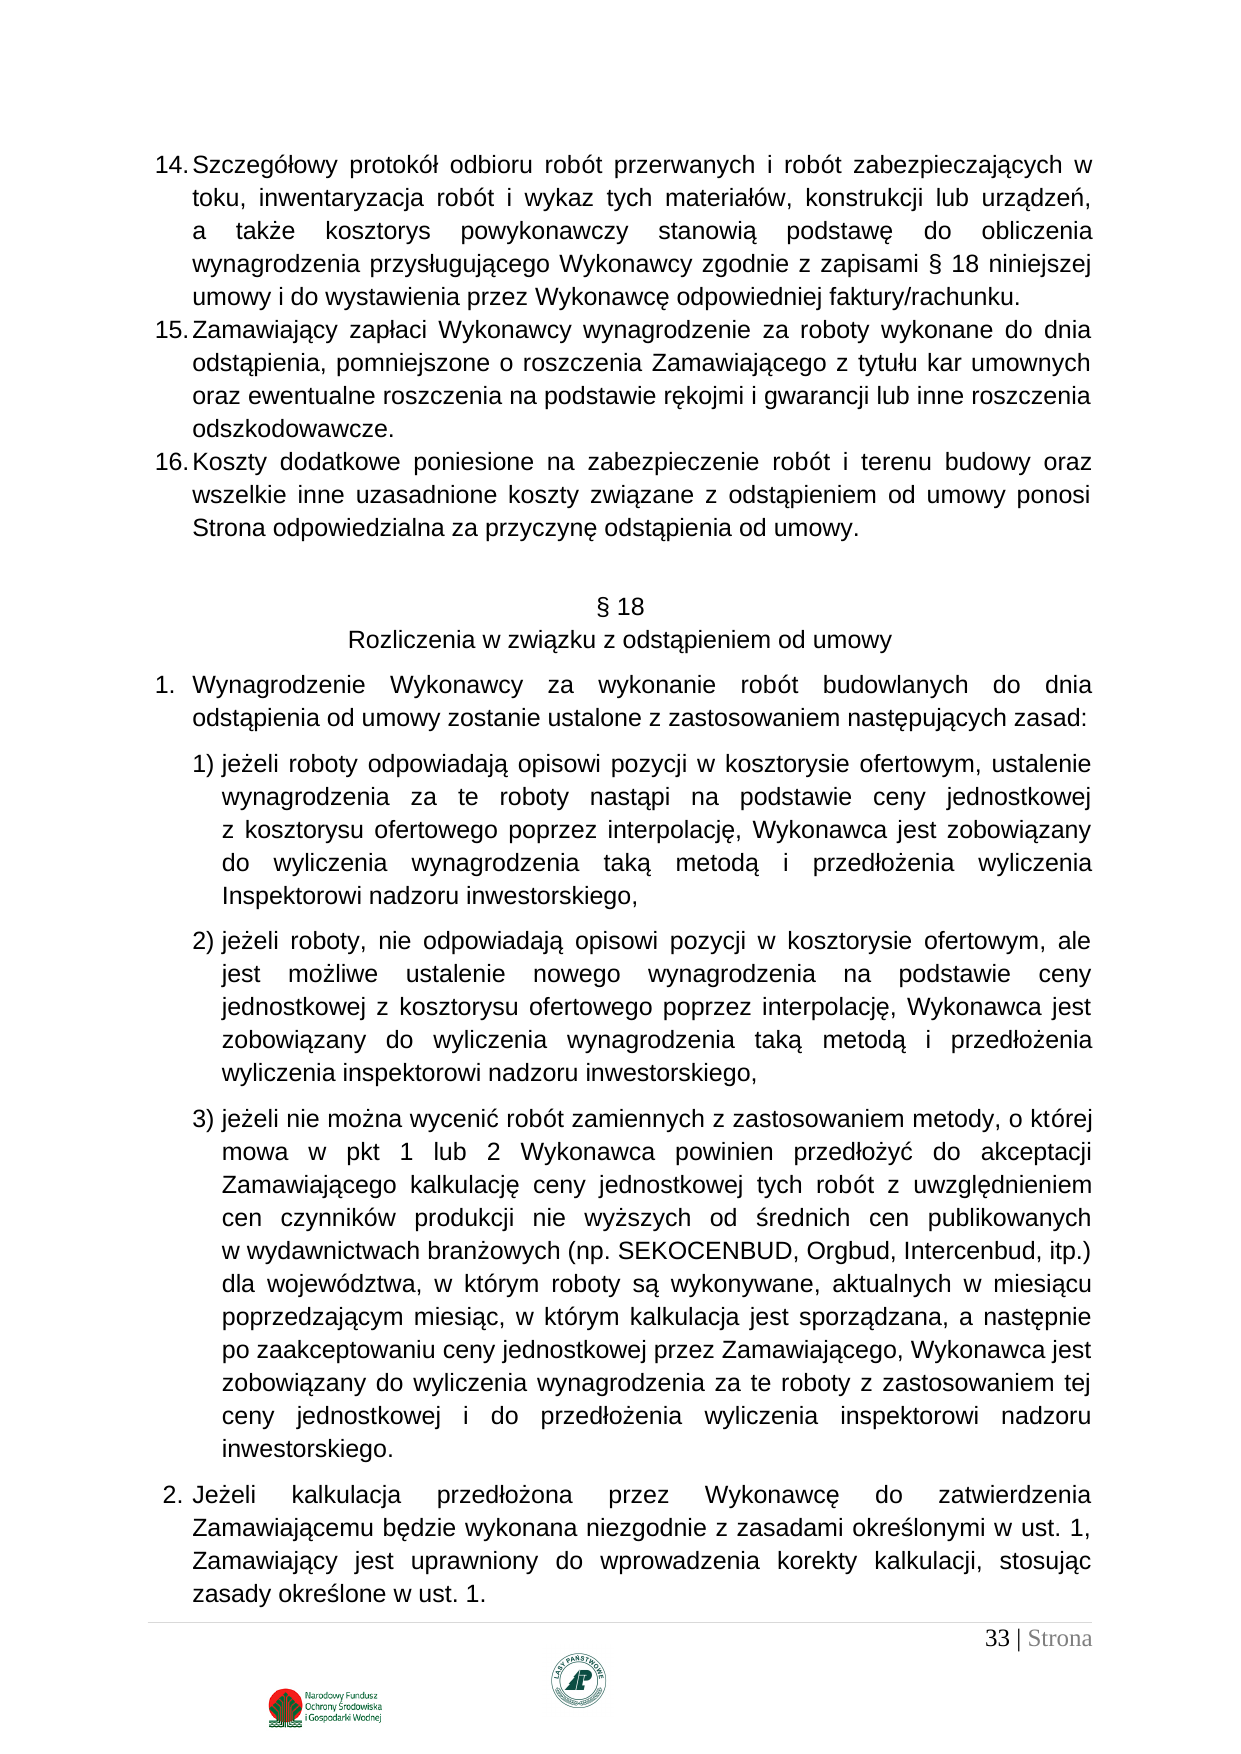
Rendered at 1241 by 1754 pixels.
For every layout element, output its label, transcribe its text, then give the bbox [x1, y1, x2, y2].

text Rozliczenia w związku z odstąpieniem od umowy [148, 624, 1092, 653]
picture [261, 1644, 389, 1754]
list Szczegółowy protokół odbioru robót przerwanych i robót zabezpieczających w toku, inwentaryzacja robót i wykaz tych materiałów, konstrukcji lub urządzeń, a także kosztorys powykonawczy stanowią podstawę do obliczenia wynagrodzenia przysługującego Wykonawcy zgodnie z zapisami § 18 niniejszej umowy i do wystawienia przez Wykonawcę odpowiedniej faktury/rachunku. [154, 150, 1092, 311]
list Koszty dodatkowe poniesione na zabezpieczenie robót i terenu budowy oraz wszelkie inne uzasadnione koszty związane z odstąpieniem od umowy ponosi Strona odpowiedzialna za przyczynę odstąpienia od umowy. [154, 447, 1092, 542]
list jeżeli roboty, nie odpowiadają opisowi pozycji w kosztorysie ofertowym, ale jest możliwe ustalenie nowego wynagrodzenia na podstawie ceny jednostkowej z kosztorysu ofertowego poprzez interpolację, Wykonawca jest zobowiązany do wyliczenia wynagrodzenia taką metodą i przedłożenia wyliczenia inspektorowi nadzoru inwestorskiego, [192, 926, 1092, 1087]
text § 18 [148, 592, 1092, 620]
list Zamawiający zapłaci Wykonawcy wynagrodzenie za roboty wykonane do dnia odstąpienia, pomniejszone o roszczenia Zamawiającego z tytułu kar umownych oraz ewentualne roszczenia na podstawie rękojmi i gwarancji lub inne roszczenia odszkodowawcze. [154, 315, 1092, 443]
list Jeżeli kalkulacja przedłożona przez Wykonawcę do zatwierdzenia Zamawiającemu będzie wykonana niezgodnie z zasadami określonymi w ust. 1, Zamawiający jest uprawniony do wprowadzenia korekty kalkulacji, stosując zasady określone w ust. 1. [162, 1479, 1092, 1607]
list jeżeli roboty odpowiadają opisowi pozycji w kosztorysie ofertowym, ustalenie wynagrodzenia za te roboty nastąpi na podstawie ceny jednostkowej z kosztorysu ofertowego poprzez interpolację, Wykonawca jest zobowiązany do wyliczenia wynagrodzenia taką metodą i przedłożenia wyliczenia Inspektorowi nadzoru inwestorskiego, [192, 749, 1092, 909]
list Wynagrodzenie Wykonawcy za wykonanie robót budowlanych do dnia odstąpienia od umowy zostanie ustalone z zastosowaniem następujących zasad: [154, 670, 1092, 732]
list jeżeli nie można wycenić robót zamiennych z zastosowaniem metody, o której mowa w pkt 1 lub 2 Wykonawca powinien przedłożyć do akceptacji Zamawiającego kalkulację ceny jednostkowej tych robót z uwzględnieniem cen czynników produkcji nie wyższych od średnich cen publikowanych w wydawnictwach branżowych (np. SEKOCENBUD, Orgbud, Intercenbud, itp.) dla województwa, w którym roboty są wykonywane, aktualnych w miesiącu poprzedzającym miesiąc, w którym kalkulacja jest sporządzana, a następnie po zaakceptowaniu ceny jednostkowej przez Zamawiającego, Wykonawca jest zobowiązany do wyliczenia wynagrodzenia za te roboty z zastosowaniem tej ceny jednostkowej i do przedłożenia wyliczenia inspektorowi nadzoru inwestorskiego. [192, 1104, 1092, 1463]
picture [542, 1644, 614, 1717]
